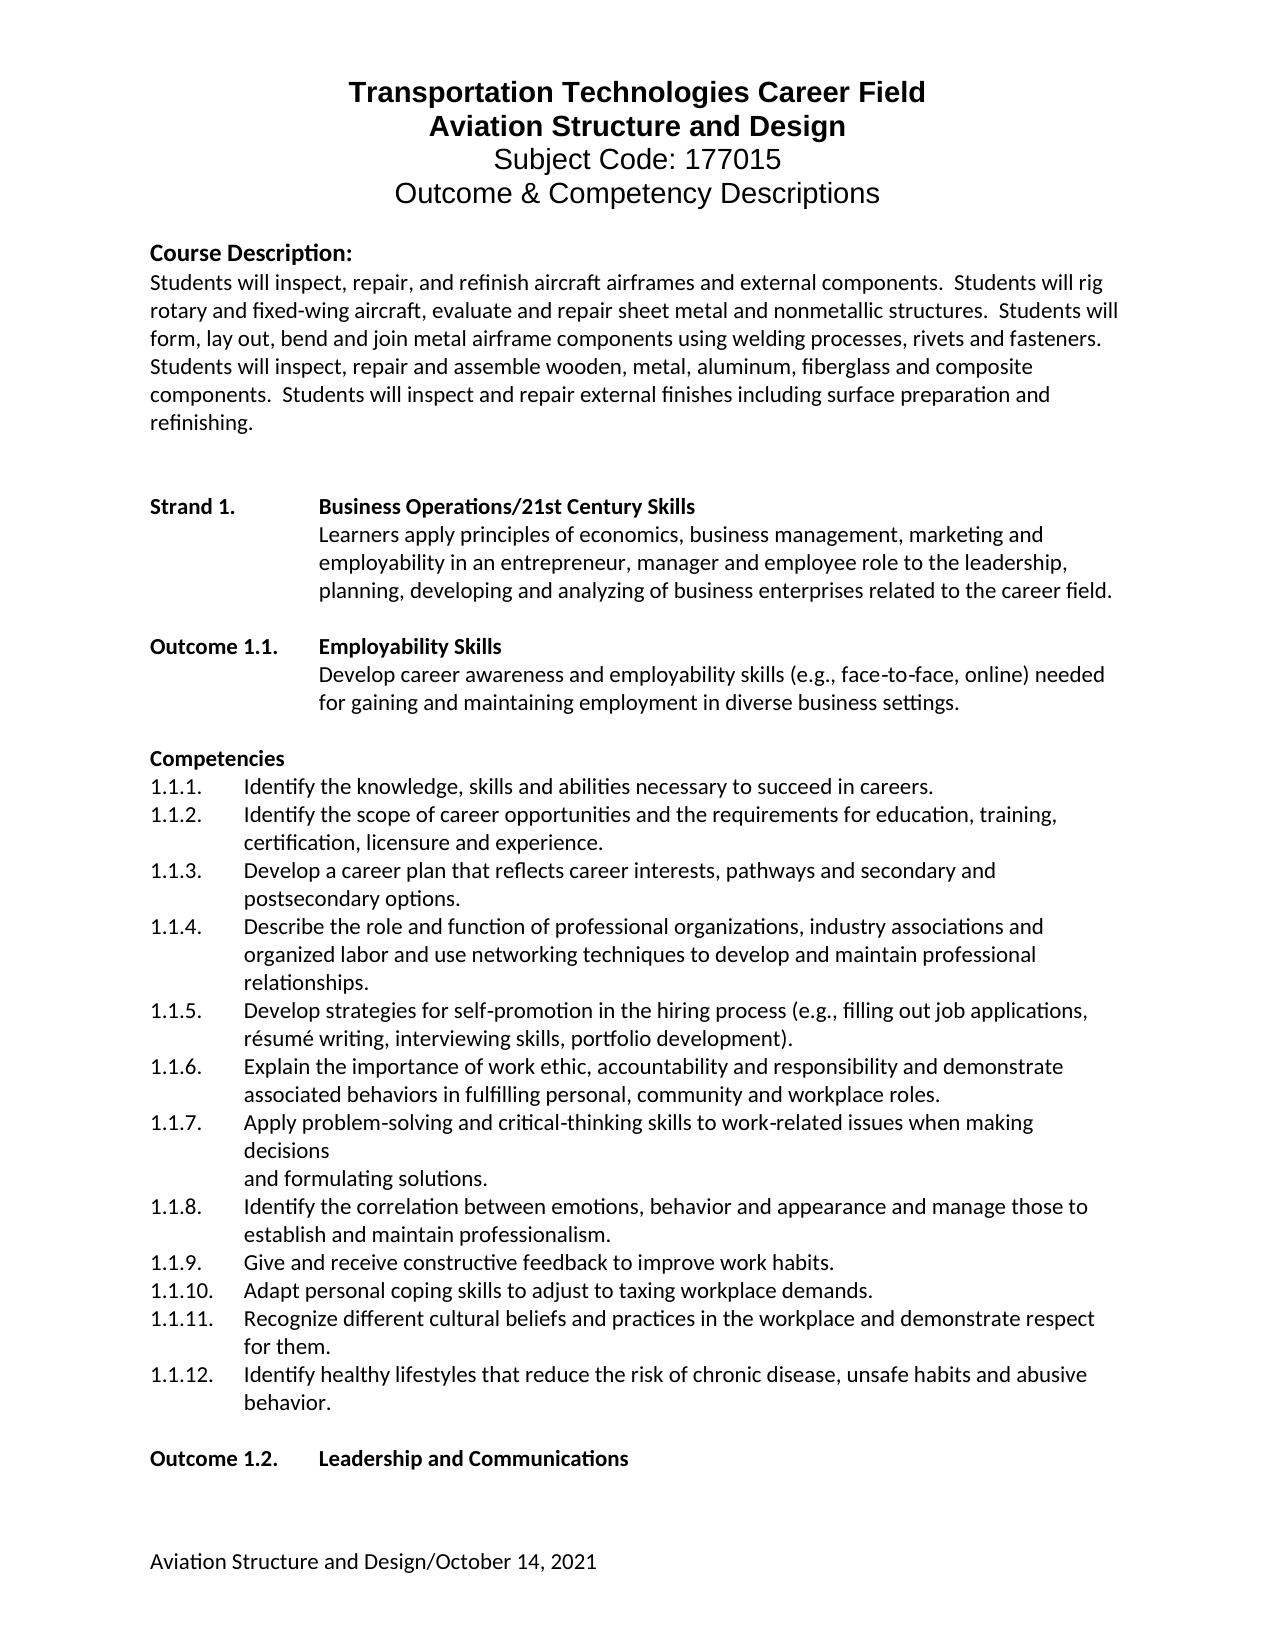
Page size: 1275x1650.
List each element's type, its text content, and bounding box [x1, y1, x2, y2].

text postsecondary options. [244, 884, 1125, 912]
text 1.1.8. Identify the correlation between emotions, behavior and appearance and manage those to [150, 1192, 1125, 1220]
text Competencies [150, 744, 1125, 772]
text 1.1.4. Describe the role and function of professional organizations, industry associations and [150, 912, 1125, 940]
text résumé writing, interviewing skills, portfolio development). [244, 1024, 1125, 1052]
text Develop career awareness and employability skills (e.g., face‐to‐face, online) needed for gaining and maintaining employment in diverse business settings. [319, 660, 1125, 716]
text 1.1.10. Adapt personal coping skills to adjust to taxing workplace demands. [150, 1276, 1125, 1304]
text 1.1.6. Explain the importance of work ethic, accountability and responsibility and demonstrate [150, 1052, 1125, 1080]
text 1.1.3. Develop a career plan that reflects career interests, pathways and secondary and [150, 856, 1125, 884]
text 1.1.1. Identify the knowledge, skills and abilities necessary to succeed in careers. [150, 772, 1125, 800]
text and formulating solutions. [244, 1164, 1125, 1192]
text Outcome 1.1. Employability Skills [150, 632, 1125, 660]
text associated behaviors in fulfilling personal, community and workplace roles. [244, 1080, 1125, 1108]
text Learners apply principles of economics, business management, marketing and employability in an entrepreneur, manager and employee role to the leadership, planning, developing and analyzing of business enterprises related to the career field. [319, 520, 1125, 604]
text Outcome 1.2. Leadership and Communications [150, 1444, 1125, 1473]
text relationships. [244, 968, 1125, 996]
text Course Description: [150, 237, 1125, 268]
text certification, licensure and experience. [244, 828, 1125, 856]
text behavior. [244, 1388, 1125, 1417]
text for them. [244, 1332, 1125, 1361]
text establish and maintain professionalism. [244, 1220, 1125, 1248]
text organized labor and use networking techniques to develop and maintain professional [244, 940, 1125, 968]
text Strand 1. Business Operations/21st Century Skills [150, 492, 1125, 520]
text 1.1.9. Give and receive constructive feedback to improve work habits. [150, 1248, 1125, 1276]
text 1.1.11. Recognize different cultural beliefs and practices in the workplace and demonstrate respect [150, 1304, 1125, 1332]
text 1.1.12. Identify healthy lifestyles that reduce the risk of chronic disease, unsafe habits and abusive [150, 1361, 1125, 1388]
text 1.1.5. Develop strategies for self‐promotion in the hiring process (e.g., filling out job applications, [150, 996, 1125, 1024]
text 1.1.7. Apply problem‐solving and critical‐thinking skills to work‐related issues when making decisions [150, 1108, 1125, 1164]
text 1.1.2. Identify the scope of career opportunities and the requirements for education, training, [150, 800, 1125, 828]
text Students will inspect, repair, and refinish aircraft airframes and external components. Students will rig rotary and fixed-wing aircraft, evaluate and repair sheet metal and nonmetallic structures. Students will form, lay out, bend and join metal airframe components using welding processes, rivets and fasteners. Students will inspect, repair and assemble wooden, metal, aluminum, fiberglass and composite components. Students will inspect and repair external finishes including surface preparation and refinishing. [150, 268, 1125, 436]
